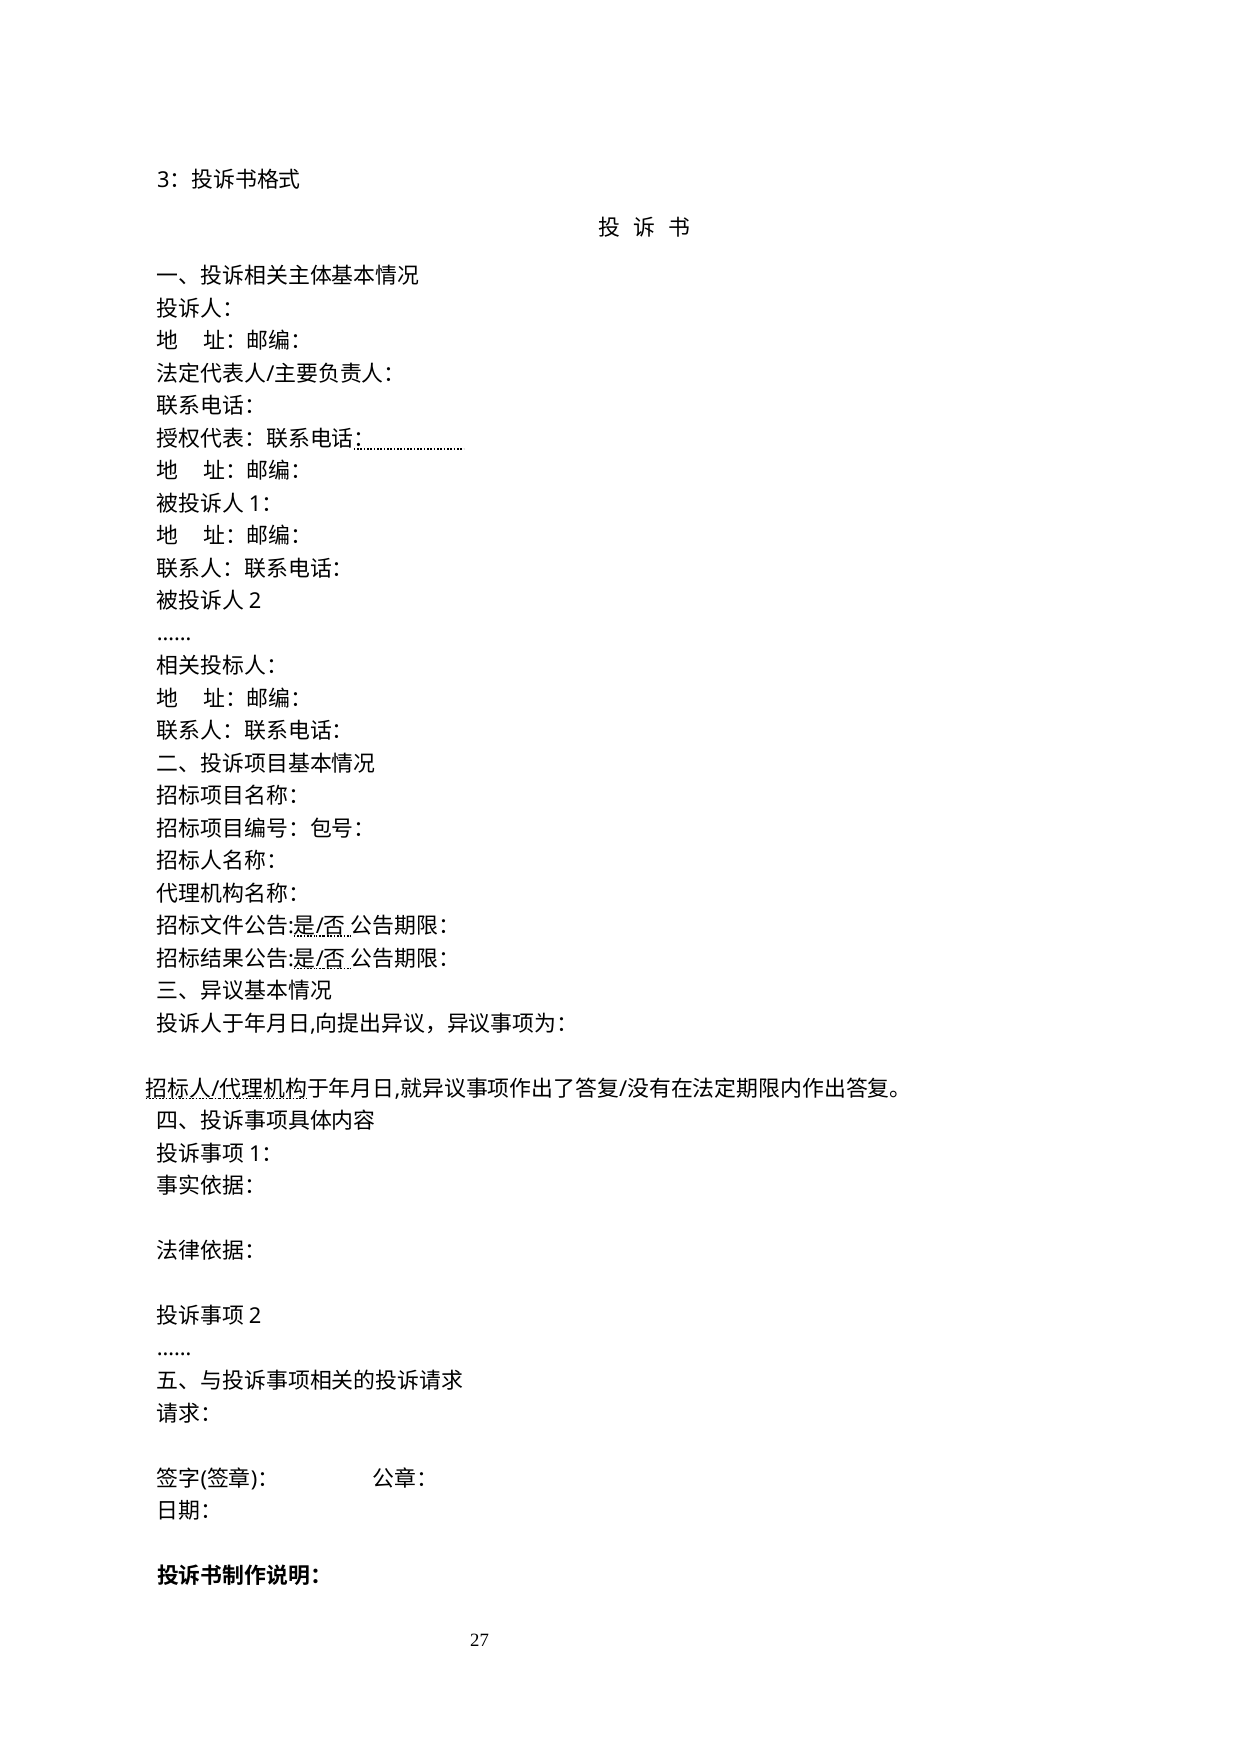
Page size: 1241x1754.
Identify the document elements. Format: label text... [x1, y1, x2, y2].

text 授权代表：联系电话： [113, 420, 1127, 453]
text 地 址：邮编： [113, 518, 1127, 550]
text 五、与投诉事项相关的投诉请求 [113, 1363, 1127, 1395]
text …… [113, 615, 1127, 648]
text 地 址：邮编： [113, 323, 1127, 355]
text 联系人：联系电话： [113, 550, 1127, 583]
text 投诉事项2 [113, 1298, 1127, 1330]
text 招标人/代理机构于年月日,就异议事项作出了答复/没有在法定期限内作出答复。 [113, 1070, 1127, 1103]
text 地 址：邮编： [113, 680, 1127, 713]
text 投诉书制作说明： [113, 1558, 1127, 1590]
text 四、投诉事项具体内容 [113, 1103, 1127, 1135]
text 三、异议基本情况 [113, 973, 1127, 1005]
text 3：投诉书格式 [113, 162, 1127, 194]
text 投 诉 书 [113, 210, 1127, 242]
text 联系电话： [113, 388, 1127, 420]
text 招标结果公告:是/否 公告期限： [113, 940, 1127, 973]
text 事实依据： [113, 1168, 1127, 1200]
text 一、投诉相关主体基本情况 [113, 258, 1127, 290]
text 投诉人： [113, 290, 1127, 323]
text 招标文件公告:是/否 公告期限： [113, 908, 1127, 940]
text 请求： [113, 1395, 1127, 1428]
text …… [113, 1330, 1127, 1363]
text 法律依据： [113, 1233, 1127, 1265]
text 联系人：联系电话： [113, 713, 1127, 745]
text 被投诉人1： [113, 485, 1127, 518]
text 二、投诉项目基本情况 [113, 745, 1127, 778]
text 招标项目名称： [113, 778, 1127, 810]
text 投诉人于年月日,向提出异议，异议事项为： [113, 1005, 1127, 1038]
text 被投诉人2 [113, 583, 1127, 615]
text 代理机构名称： [113, 875, 1127, 908]
text 法定代表人/主要负责人： [113, 355, 1127, 388]
text 地 址：邮编： [113, 453, 1127, 485]
text 相关投标人： [113, 648, 1127, 680]
text 招标人名称： [113, 843, 1127, 875]
text 招标项目编号：包号： [113, 810, 1127, 843]
text 投诉事项 1： [113, 1135, 1127, 1168]
text 日期： [113, 1493, 1127, 1525]
text 签字(签章)： 公章： [113, 1460, 1127, 1493]
